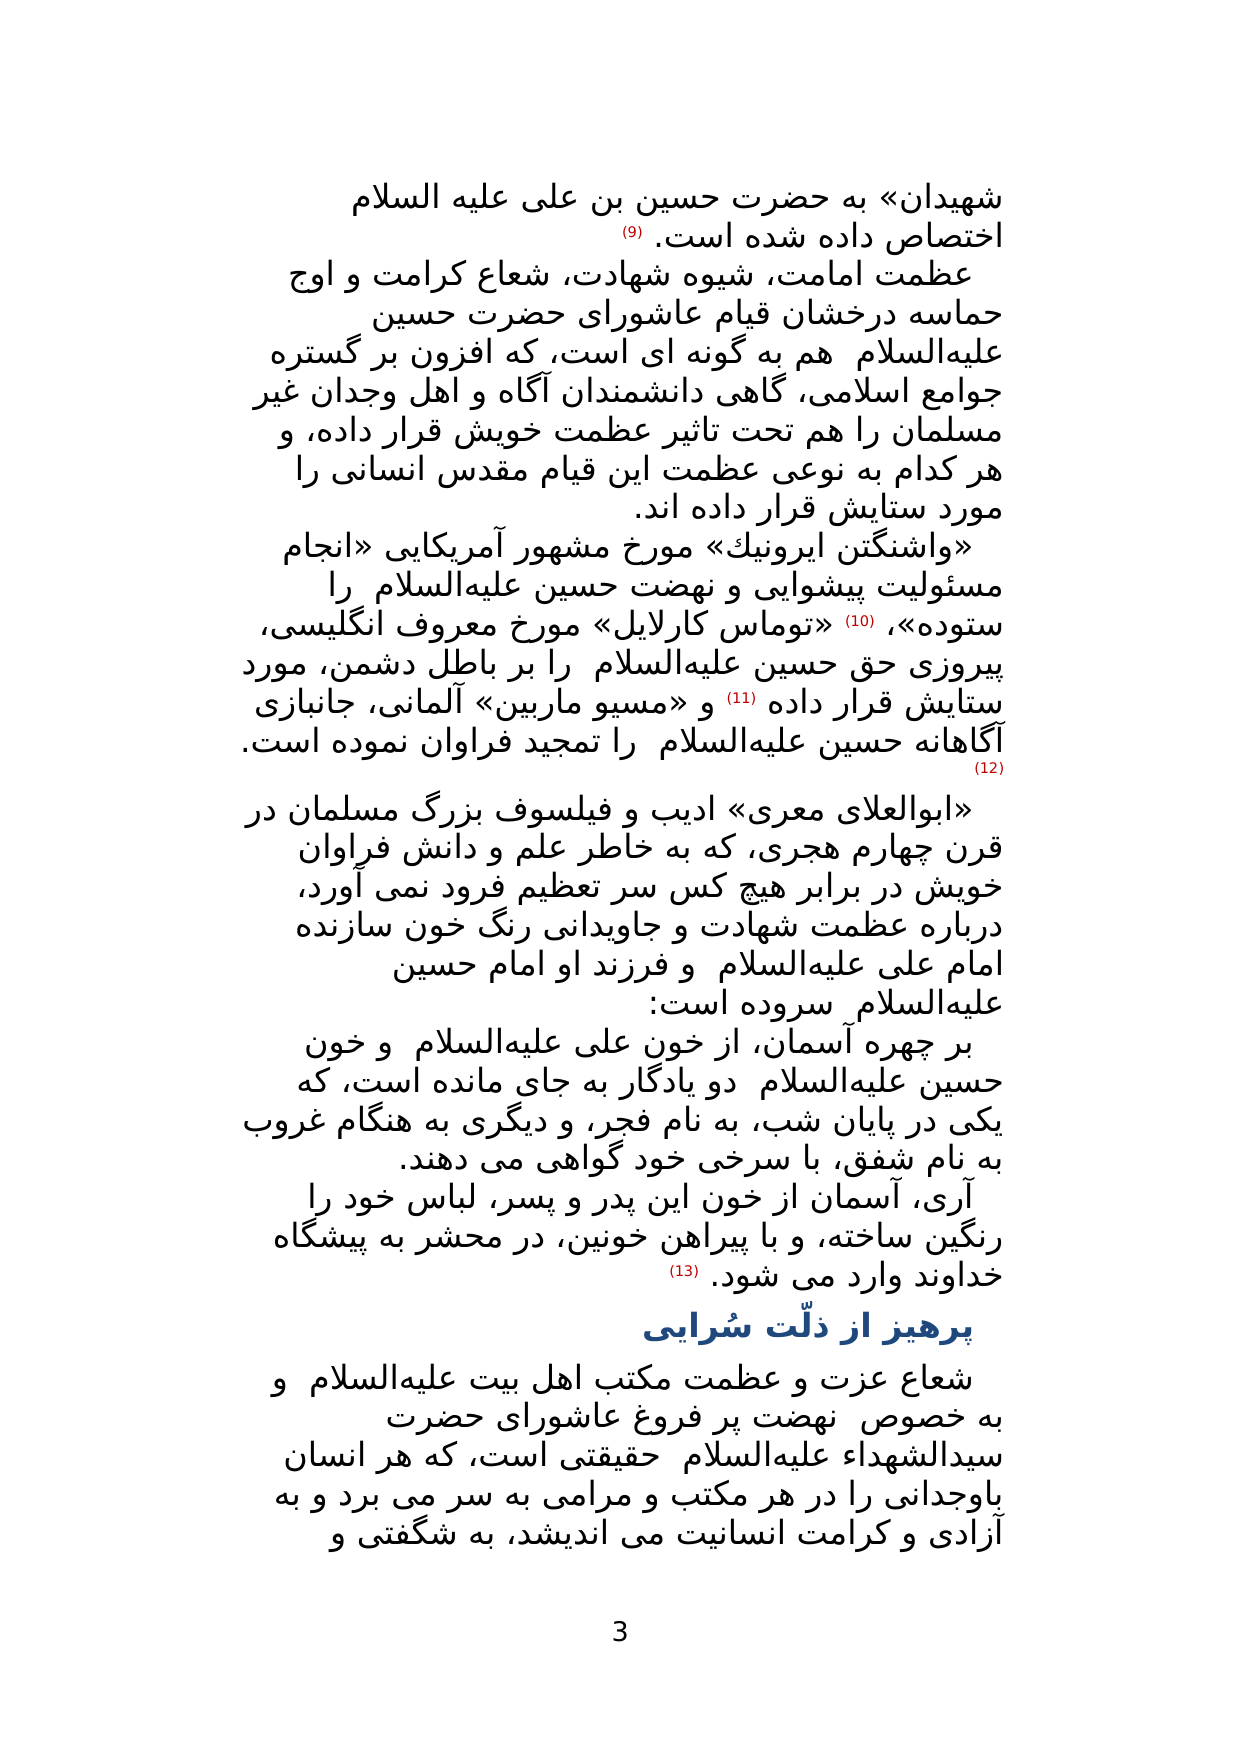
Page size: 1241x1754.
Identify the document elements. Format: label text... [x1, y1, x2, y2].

text «واشنگتن ايرونيك» مورخ مشهور آمريكايى «انجام مسئوليت پيشوايى و نهضت حسين عليه‌السلام را ستوده»، (10) «توماس كارلايل» مورخ معروف انگليسى، پيروزى حق حسين عليه‌السلام را بر باطل دشمن، مورد ستايش قرار داده (11) و «مسيو ماربين» آلمانى، جانبازى آگاهانه حسين عليه‌السلام را تمجيد فراوان نموده است. (12) [236, 527, 1004, 789]
text عظمت امامت، شيوه شهادت، شعاع كرامت و اوج حماسه درخشان قيام عاشوراى حضرت حسين عليه‌السلام هم به گونه اى است، كه افزون بر گستره جوامع اسلامى، گاهى دانشمندان آگاه و اهل وجدان غير مسلمان را هم تحت تاثير عظمت خويش قرار داده، و هر كدام به نوعى عظمت اين قيام مقدس انسانى را مورد ستايش قرار داده اند. [236, 255, 1004, 527]
text «ابوالعلاى معرى» اديب و فيلسوف بزرگ مسلمان در قرن چهارم هجرى، كه به خاطر علم و دانش فراوان خويش در برابر هيچ كس سر تعظيم فرود نمى آورد، درباره عظمت شهادت و جاويدانى رنگ خون سازنده امام على عليه‌السلام و فرزند او امام حسين عليه‌السلام سروده است: [236, 789, 1004, 1022]
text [236, 177, 1004, 255]
text آرى، آسمان از خون اين پدر و پسر، لباس خود را رنگين ساخته، و با پيراهن خونين، در محشر به پيشگاه خداوند وارد مى شود. (13) [236, 1178, 1004, 1294]
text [236, 1358, 1004, 1552]
subtitle پرهيز از ذلّت سُرايى [236, 1307, 1004, 1346]
text بر چهره آسمان، از خون على عليه‌السلام و خون حسين عليه‌السلام دو يادگار به جاى مانده است، كه يكى در پايان شب، به نام فجر، و ديگرى به هنگام غروب به نام شفق، با سرخى خود گواهى مى دهند. [236, 1022, 1004, 1178]
